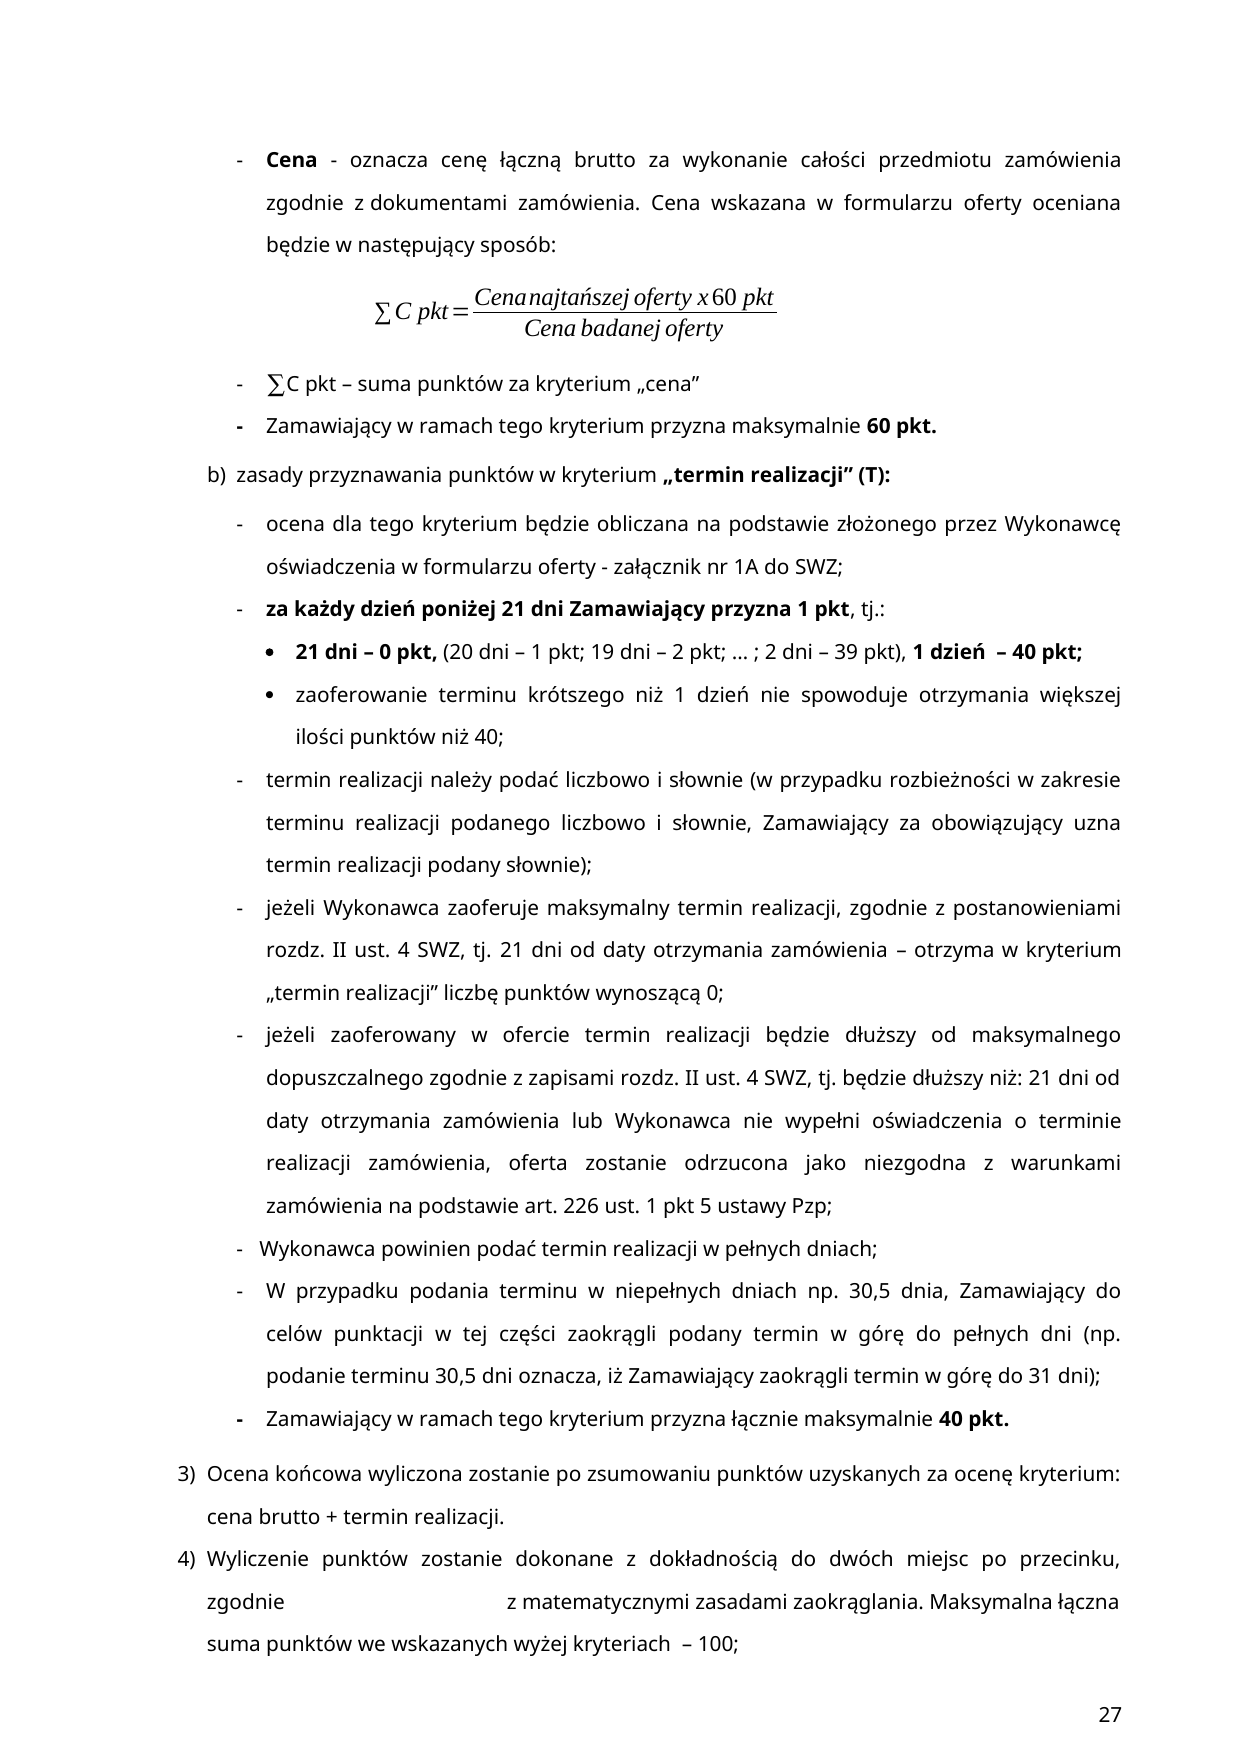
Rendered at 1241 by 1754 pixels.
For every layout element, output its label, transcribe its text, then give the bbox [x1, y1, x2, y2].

list termin realizacji należy podać liczbowo i słownie (w przypadku rozbieżności w zakresie terminu realizacji podanego liczbowo i słownie, Zamawiający za obowiązujący uzna termin realizacji podany słownie); [236, 765, 1122, 879]
list Zamawiający w ramach tego kryterium przyzna maksymalnie 60 pkt. [236, 412, 1122, 440]
list 21 dni – 0 pkt, (20 dni – 1 pkt; 19 dni – 2 pkt; … ; 2 dni – 39 pkt), 1 dzień – 40 pkt; [266, 637, 1122, 666]
list Zamawiający w ramach tego kryterium przyzna łącznie maksymalnie 40 pkt. [236, 1404, 1122, 1432]
list jeżeli Wykonawca zaoferuje maksymalny termin realizacji, zgodnie z postanowieniami rozdz. II ust. 4 SWZ, tj. 21 dni od daty otrzymania zamówienia – otrzyma w kryterium „termin realizacji” liczbę punktów wynoszącą 0; [236, 893, 1122, 1006]
list zaoferowanie terminu krótszego niż 1 dzień nie spowoduje otrzymania większej ilości punktów niż 40; [266, 680, 1122, 751]
text - za każdy dzień poniżej 21 dni Zamawiający przyzna 1 pkt, tj.: [236, 594, 1122, 623]
list Cena - oznacza cenę łączną brutto za wykonanie całości przedmiotu zamówienia zgodnie z dokumentami zamówienia. Cena wskazana w formularzu oferty oceniana będzie w następujący sposób: [236, 145, 1122, 259]
text - Wykonawca powinien podać termin realizacji w pełnych dniach; [236, 1234, 1122, 1262]
list jeżeli zaoferowany w ofercie termin realizacji będzie dłuższy od maksymalnego dopuszczalnego zgodnie z zapisami rozdz. II ust. 4 SWZ, tj. będzie dłuższy niż: 21 dni od daty otrzymania zamówienia lub Wykonawca nie wypełni oświadczenia o terminie realizacji zamówienia, oferta zostanie odrzucona jako niezgodna z warunkami zamówienia na podstawie art. 226 ust. 1 pkt 5 ustawy Pzp; [236, 1021, 1122, 1219]
list W przypadku podania terminu w niepełnych dniach np. 30,5 dnia, Zamawiający do celów punktacji w tej części zaokrągli podany termin w górę do pełnych dni (np. podanie terminu 30,5 dni oznacza, iż Zamawiający zaokrągli termin w górę do 31 dni); [236, 1276, 1122, 1390]
subtitle zasady przyznawania punktów w kryterium „termin realizacji” (T): [207, 461, 1122, 489]
list ∑C pkt – suma punktów za kryterium „cena” [236, 369, 1122, 397]
list ocena dla tego kryterium będzie obliczana na podstawie złożonego przez Wykonawcę oświadczenia w formularzu oferty - załącznik nr 1A do SWZ; [236, 509, 1122, 580]
subtitle Ocena końcowa wyliczona zostanie po zsumowaniu punktów uzyskanych za ocenę kryterium: cena brutto + termin realizacji. [177, 1459, 1122, 1530]
subtitle Wyliczenie punktów zostanie dokonane z dokładnością do dwóch miejsc po przecinku, zgodnie z matematycznymi zasadami zaokrąglania. Maksymalna łączna suma punktów we wskazanych wyżej kryteriach – 100; [177, 1544, 1122, 1658]
